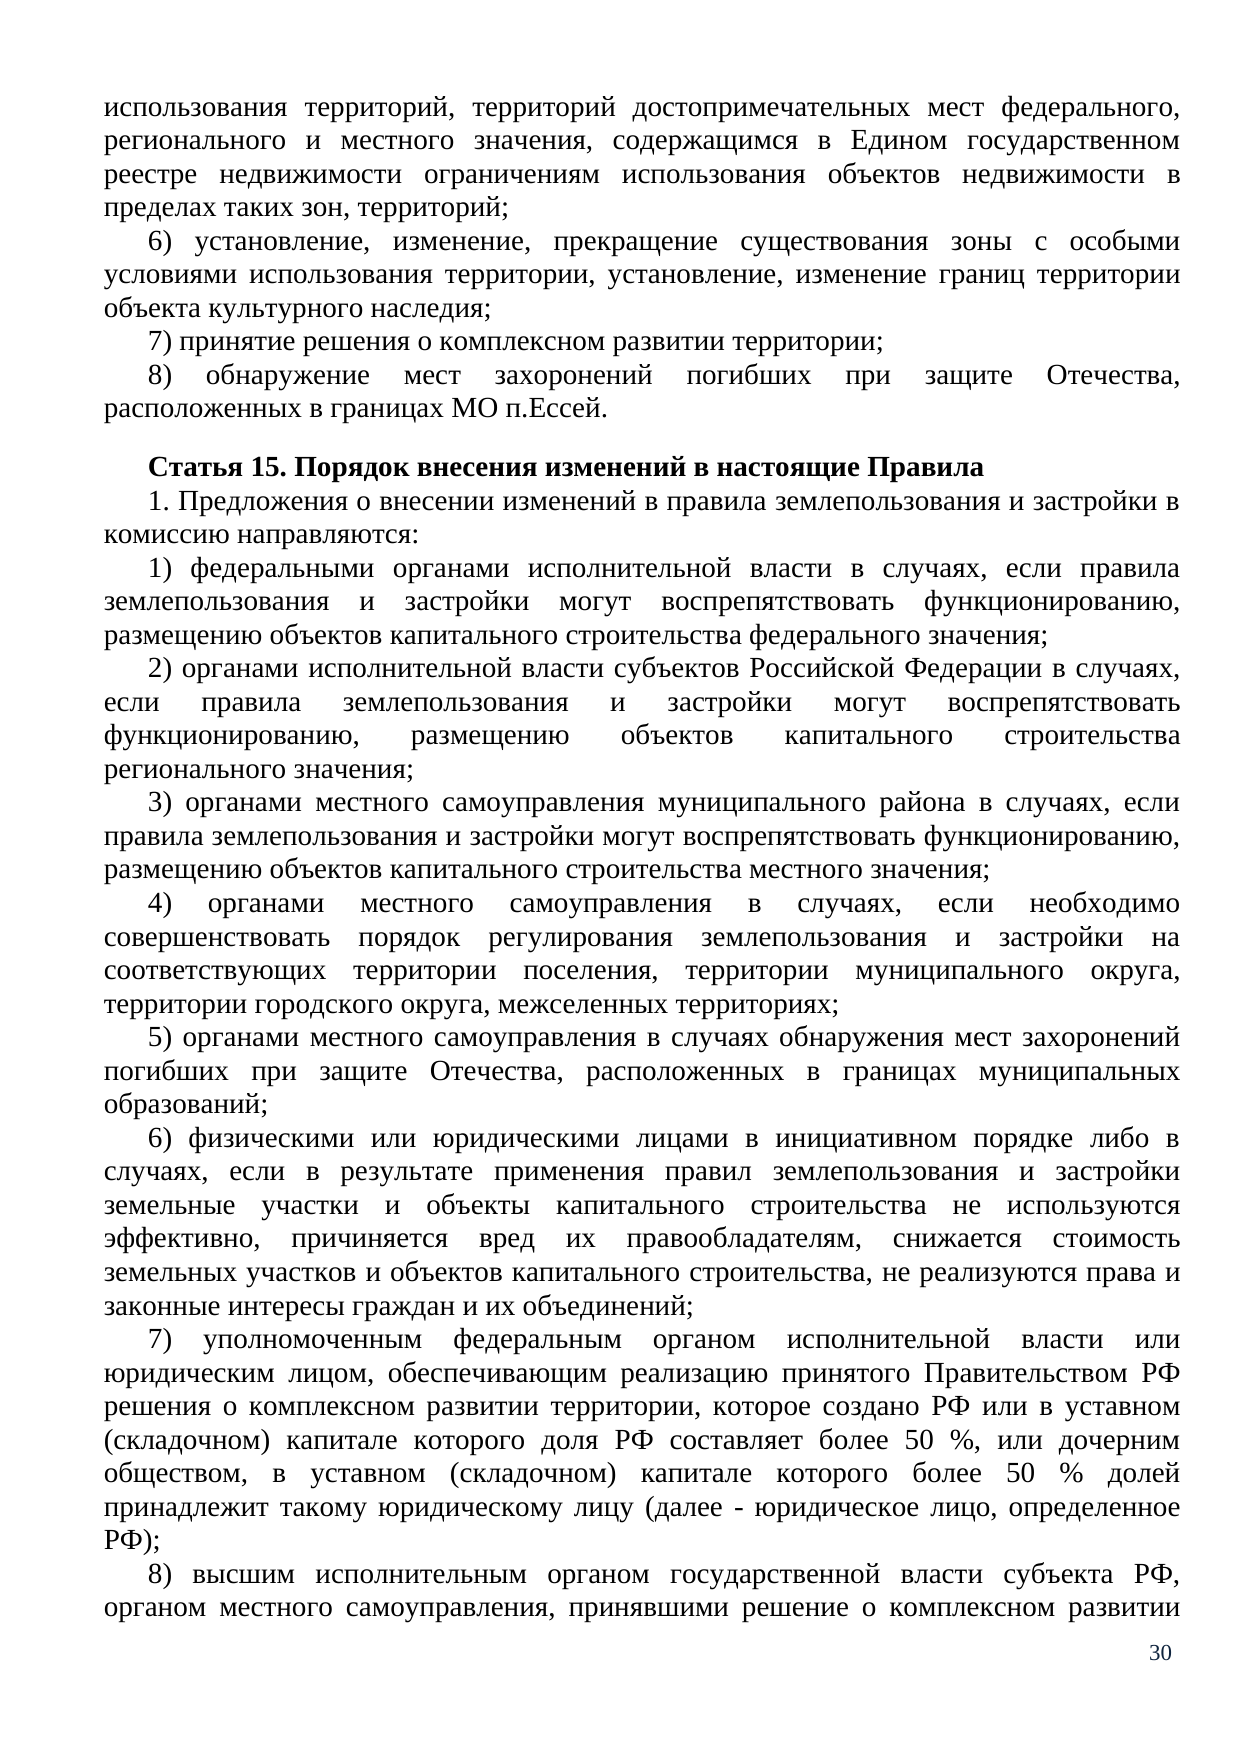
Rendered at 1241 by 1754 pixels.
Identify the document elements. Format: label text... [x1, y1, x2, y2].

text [103, 89, 1181, 223]
text 2) органами исполнительной власти субъектов Российской Федерации в случаях, если правила землепользования и застройки могут воспрепятствовать функционированию, размещению объектов капитального строительства регионального значения; [103, 650, 1181, 784]
text 4) органами местного самоуправления в случаях, если необходимо совершенствовать порядок регулирования землепользования и застройки на соответствующих территории поселения, территории муниципального округа, территории городского округа, межселенных территориях; [103, 885, 1181, 1019]
text 8) обнаружение мест захоронений погибших при защите Отечества, расположенных в границах МО п.Ессей. [103, 357, 1181, 424]
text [103, 1556, 1181, 1623]
text 5) органами местного самоуправления в случаях обнаружения мест захоронений погибших при защите Отечества, расположенных в границах муниципальных образований; [103, 1019, 1181, 1120]
text 3) органами местного самоуправления муниципального района в случаях, если правила землепользования и застройки могут воспрепятствовать функционированию, размещению объектов капитального строительства местного значения; [103, 784, 1181, 885]
text 6) установление, изменение, прекращение существования зоны с особыми условиями использования территории, установление, изменение границ территории объекта культурного наследия; [103, 223, 1181, 323]
text Статья 15. Порядок внесения изменений в настоящие Правила [103, 449, 1181, 483]
text 1) федеральными органами исполнительной власти в случаях, если правила землепользования и застройки могут воспрепятствовать функционированию, размещению объектов капитального строительства федерального значения; [103, 550, 1181, 650]
text 7) принятие решения о комплексном развитии территории; [103, 323, 1181, 357]
text 6) физическими или юридическими лицами в инициативном порядке либо в случаях, если в результате применения правил землепользования и застройки земельные участки и объекты капитального строительства не используются эффективно, причиняется вред их правообладателям, снижается стоимость земельных участков и объектов капитального строительства, не реализуются права и законные интересы граждан и их объединений; [103, 1120, 1181, 1321]
text 7) уполномоченным федеральным органом исполнительной власти или юридическим лицом, обеспечивающим реализацию принятого Правительством РФ решения о комплексном развитии территории, которое создано РФ или в уставном (складочном) капитале которого доля РФ составляет более 50 %, или дочерним обществом, в уставном (складочном) капитале которого более 50 % долей принадлежит такому юридическому лицу (далее - юридическое лицо, определенное РФ); [103, 1321, 1181, 1556]
text 1. Предложения о внесении изменений в правила землепользования и застройки в комиссию направляются: [103, 483, 1181, 550]
